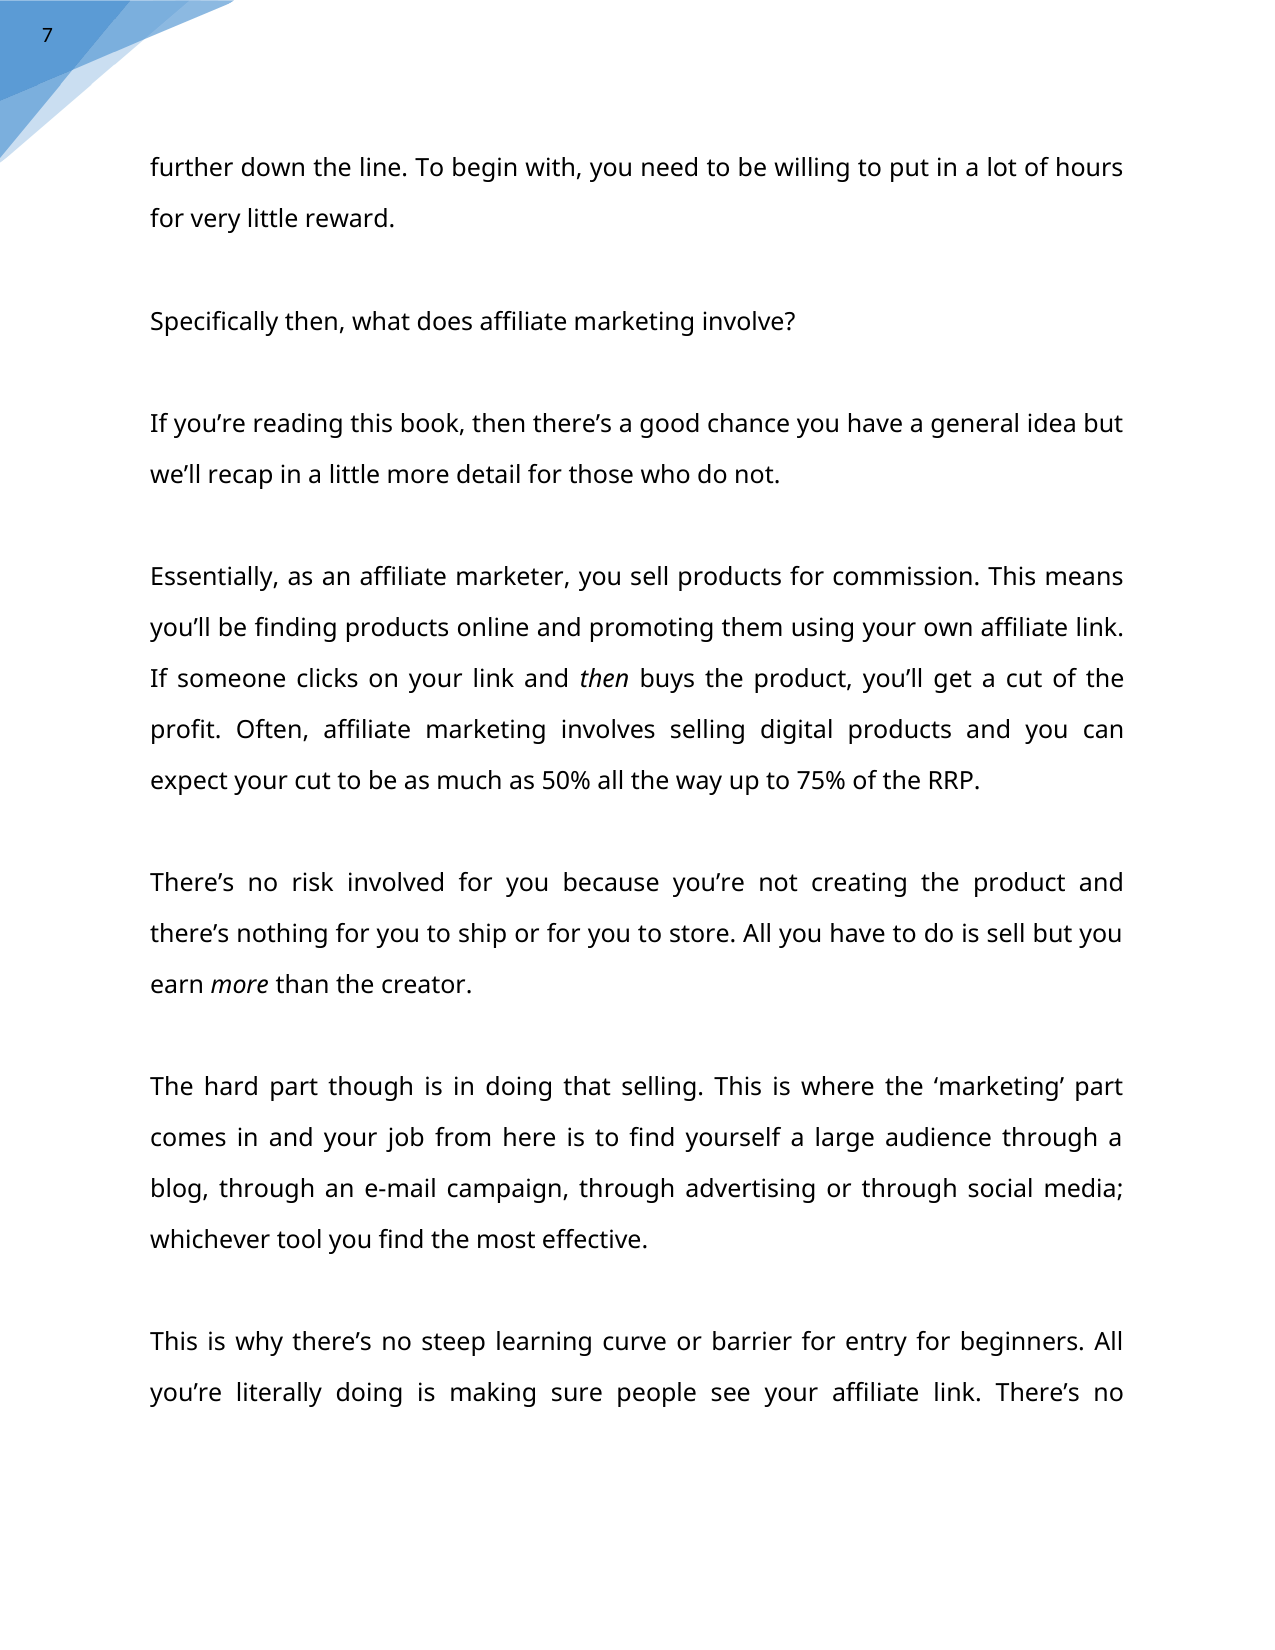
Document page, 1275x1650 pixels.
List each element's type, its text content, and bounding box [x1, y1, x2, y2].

text There’s no risk involved for you because you’re not creating the product and there’s nothing for you to ship or for you to store. All you have to do is sell but you earn more than the creator. [150, 864, 1125, 1001]
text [150, 1324, 1125, 1409]
picture [0, 0, 236, 169]
text If you’re reading this book, then there’s a good chance you have a general idea but we’ll recap in a little more detail for those who do not. [150, 405, 1125, 490]
text Essentially, as an affiliate marketer, you sell products for commission. This means you’ll be finding products online and promoting them using your own affiliate link. If someone clicks on your link and then buys the product, you’ll get a cut of the profit. Often, affiliate marketing involves selling digital products and you can expect your cut to be as much as 50% all the way up to 75% of the RRP. [150, 558, 1125, 797]
text The hard part though is in doing that selling. This is where the ‘marketing’ part comes in and your job from here is to find yourself a large audience through a blog, through an e-mail campaign, through advertising or through social media; whichever tool you find the most effective. [150, 1069, 1125, 1256]
text Specifically then, what does affiliate marketing involve? [150, 303, 1125, 337]
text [150, 150, 1125, 235]
